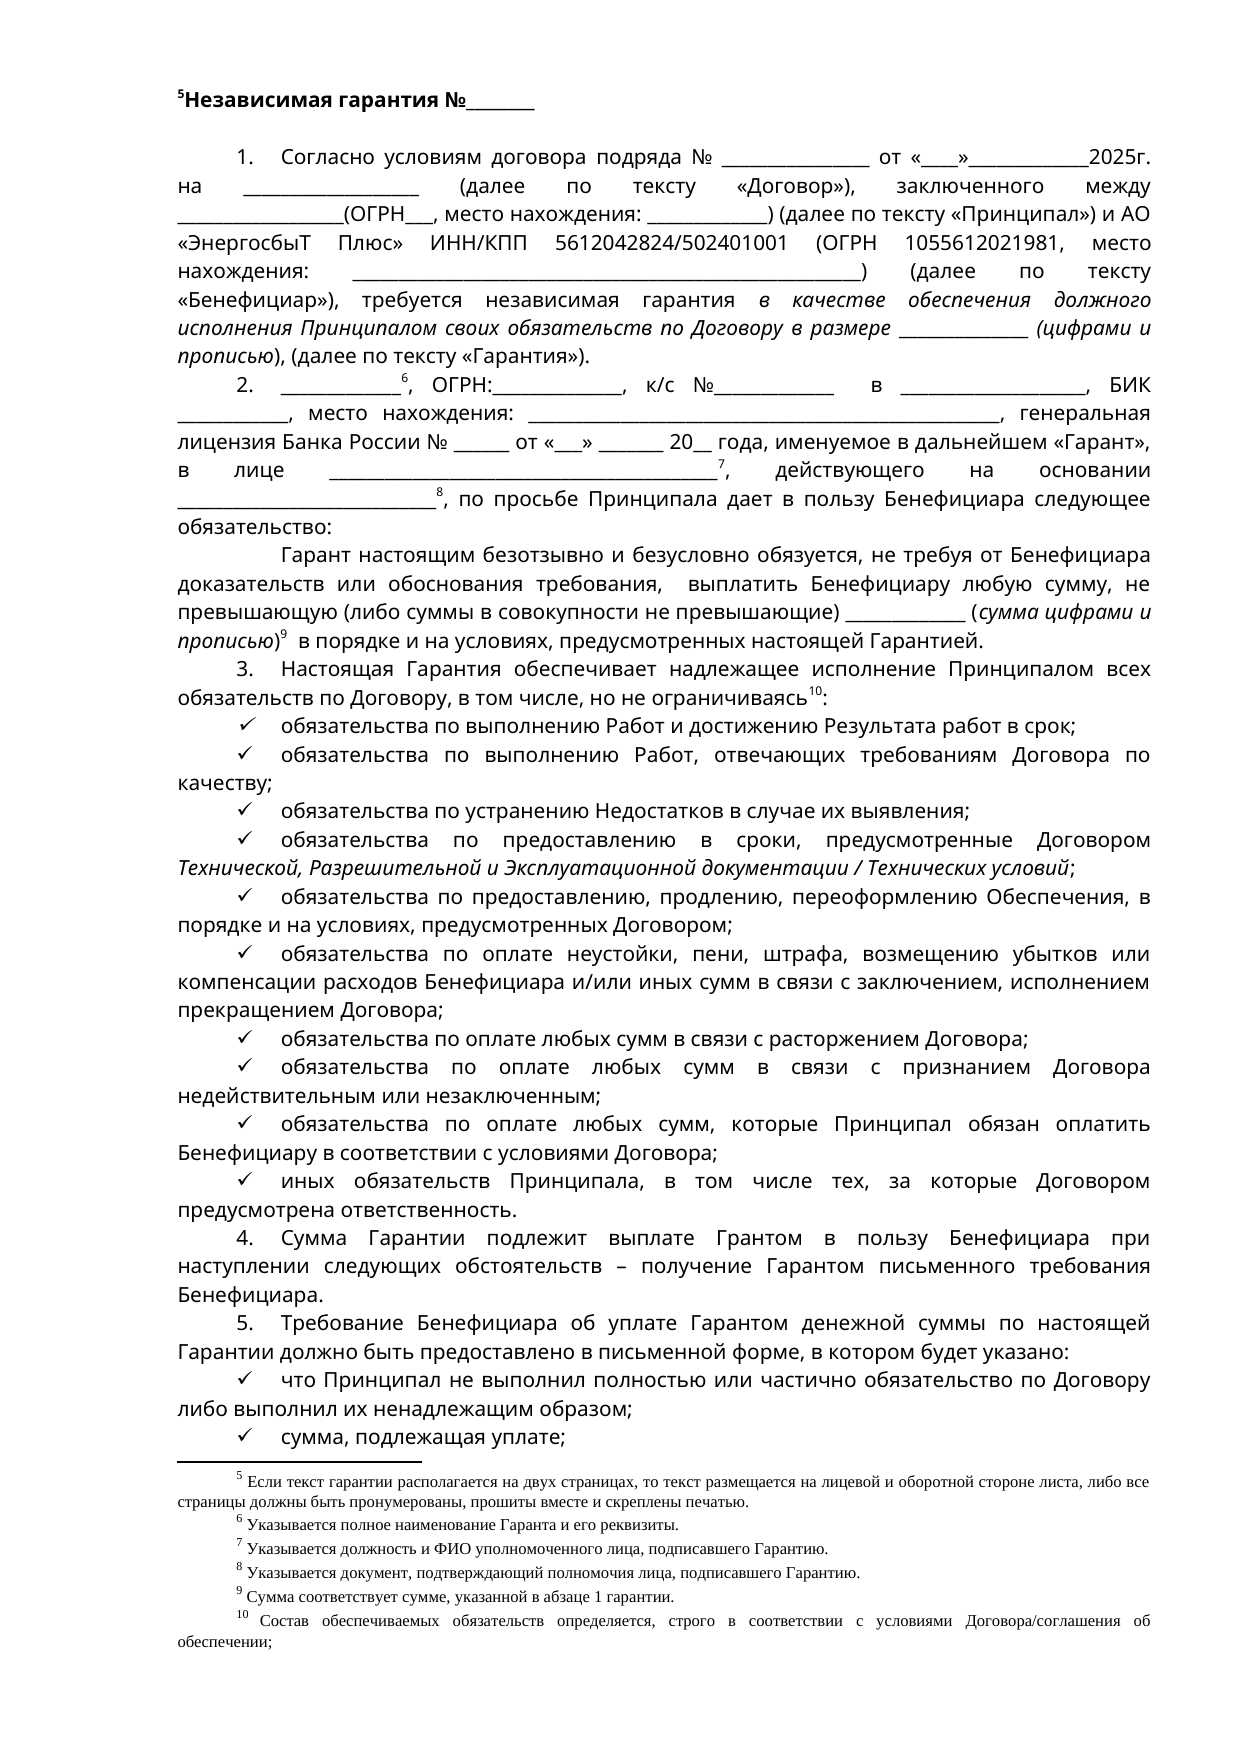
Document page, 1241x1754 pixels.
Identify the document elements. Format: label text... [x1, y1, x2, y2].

list обязательства по оплате любых сумм в связи с признанием Договора недействительным или незаключенным; [177, 1052, 1152, 1109]
list Сумма Гарантии подлежит выплате Грантом в пользу Бенефициара при наступлении следующих обстоятельств – получение Гарантом письменного требования Бенефициара. [177, 1223, 1152, 1308]
list обязательства по предоставлению, продлению, переоформлению Обеспечения, в порядке и на условиях, предусмотренных Договором; [177, 882, 1152, 939]
list что Принципал не выполнил полностью или частично обязательство по Договору либо выполнил их ненадлежащим образом; [177, 1365, 1152, 1422]
list обязательства по устранению Недостатков в случае их выявления; [177, 797, 1152, 825]
list обязательства по оплате неустойки, пени, штрафа, возмещению убытков или компенсации расходов Бенефициара и/или иных сумм в связи с заключением, исполнением прекращением Договора; [177, 939, 1152, 1024]
list иных обязательств Принципала, в том числе тех, за которые Договором предусмотрена ответственность. [177, 1166, 1152, 1223]
list Требование Бенефициара об уплате Гарантом денежной суммы по настоящей Гарантии должно быть предоставлено в письменной форме, в котором будет указано: [177, 1308, 1152, 1365]
list обязательства по предоставлению в сроки, предусмотренные Договором Технической, Разрешительной и Эксплуатационной документации / Технических условий; [177, 825, 1152, 882]
list обязательства по выполнению Работ и достижению Результата работ в срок; [177, 711, 1152, 740]
list Настоящая Гарантия обеспечивает надлежащее исполнение Принципалом всех обязательств по Договору, в том числе, но не ограничиваясь: [177, 654, 1152, 711]
list сумма, подлежащая уплате; [177, 1422, 1152, 1451]
list _____________, ОГРН:______________, к/с №_____________ в ____________________, БИК ____________, место нахождения: ___________________________________________________, генеральная лицензия Банка России № ______ от «___» _______ 20__ года, именуемое в дальнейшем «Гарант», в лице __________________________________________, действующего на основании ____________________________, по просьбе Принципала дает в пользу Бенефициара следующее обязательство: [177, 370, 1152, 541]
list Согласно условиям договора подряда № ________________ от «____»_____________2025г. на ___________________ (далее по тексту «Договор»), заключенного между __________________(ОГРН___, место нахождения: _____________) (далее по тексту «Принципал») и АО «ЭнергосбыТ Плюс» ИНН/КПП 5612042824/502401001 (ОГРН 1055612021981, место нахождения: _______________________________________________________) (далее по тексту «Бенефициар»), требуется независимая гарантия в качестве обеспечения должного исполнения Принципалом своих обязательств по Договору в размере ______________ (цифрами и прописью), (далее по тексту «Гарантия»). [177, 142, 1152, 370]
text Независимая гарантия №________ [177, 86, 1152, 114]
list обязательства по оплате любых сумм, которые Принципал обязан оплатить Бенефициару в соответствии с условиями Договора; [177, 1109, 1152, 1166]
text Гарант настоящим безотзывно и безусловно обязуется, не требуя от Бенефициара доказательств или обоснования требования, выплатить Бенефициару любую сумму, не превышающую (либо суммы в совокупности не превышающие) _____________ (сумма цифрами и прописью) в порядке и на условиях, предусмотренных настоящей Гарантией. [177, 541, 1152, 654]
list обязательства по оплате любых сумм в связи с расторжением Договора; [177, 1024, 1152, 1052]
list обязательства по выполнению Работ, отвечающих требованиям Договора по качеству; [177, 740, 1152, 797]
